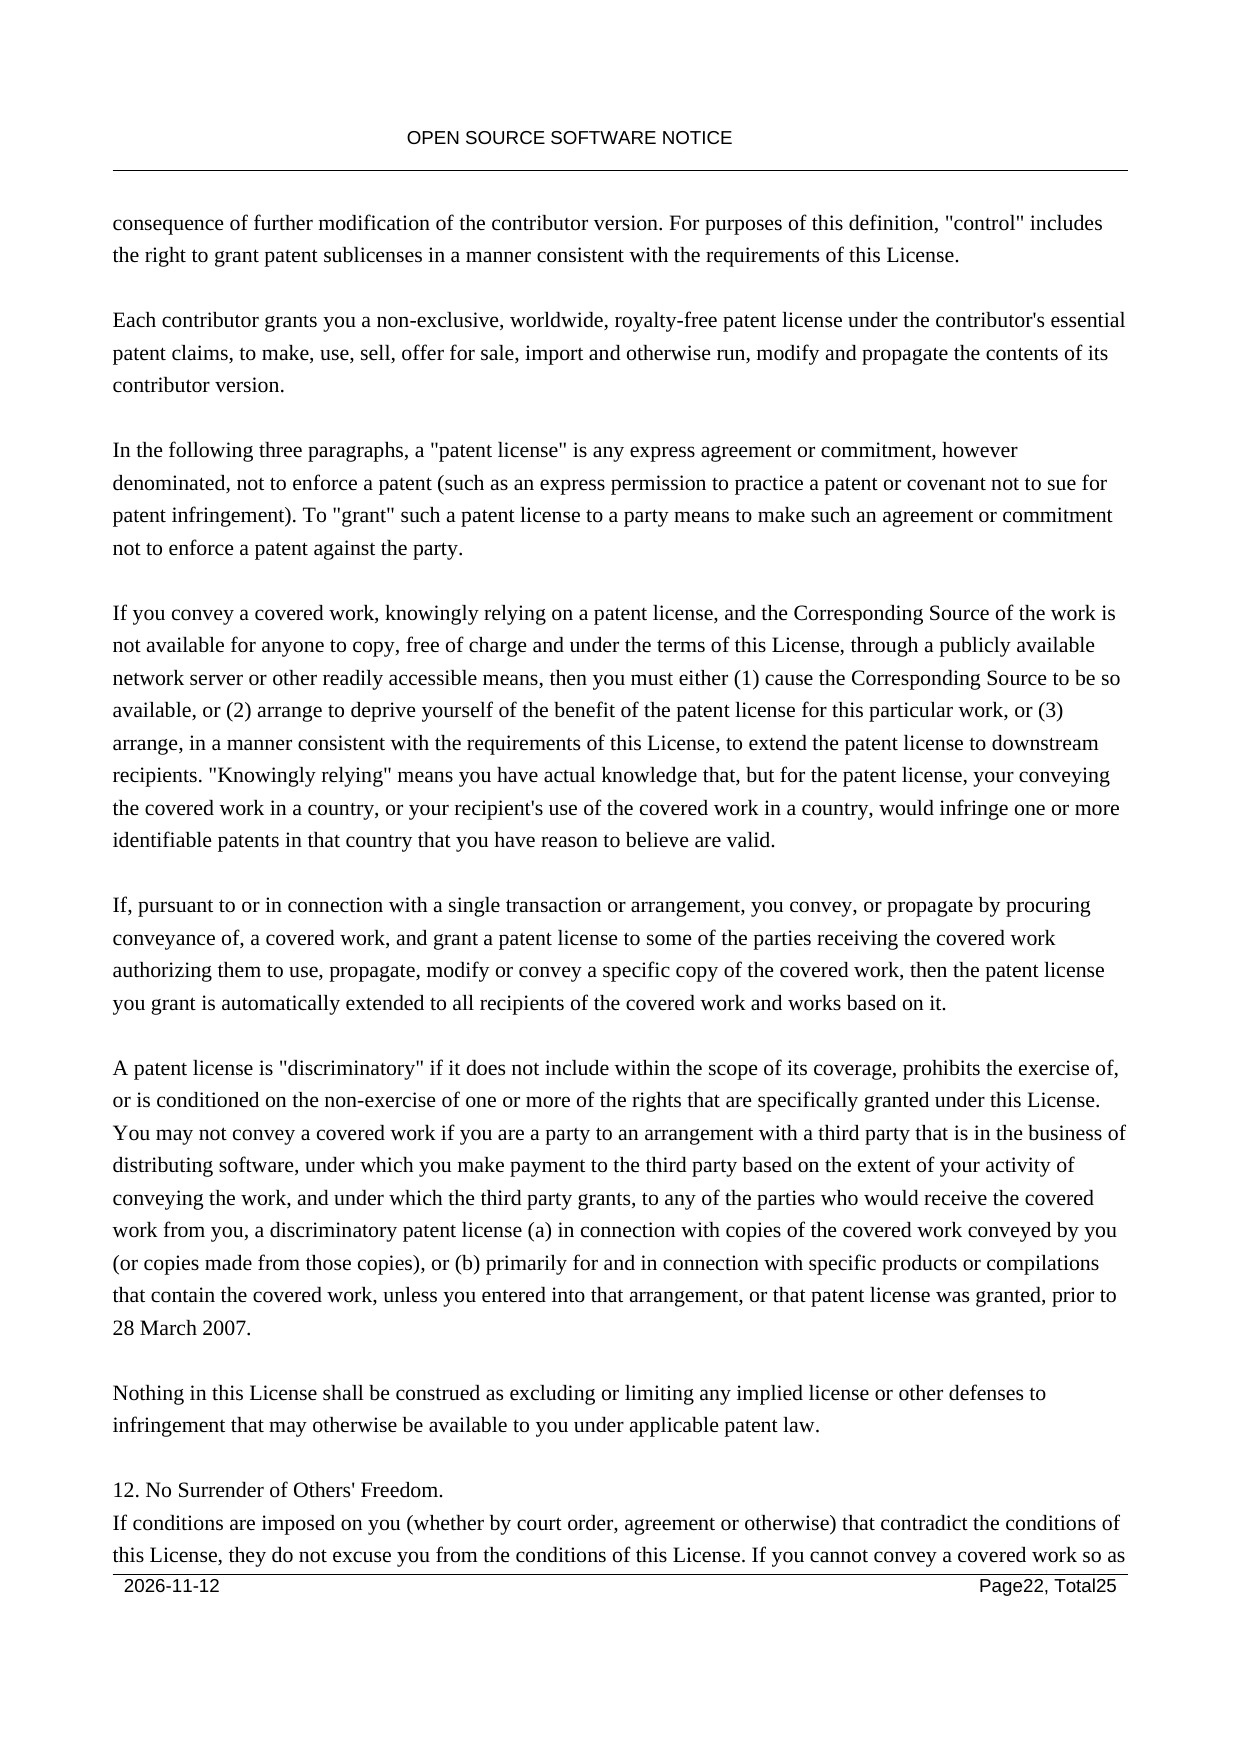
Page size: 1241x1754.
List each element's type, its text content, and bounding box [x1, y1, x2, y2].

text If, pursuant to or in connection with a single transaction or arrangement, you convey, or propagate by procuring conveyance of, a covered work, and grant a patent license to some of the parties receiving the covered work authorizing them to use, propagate, modify or convey a specific copy of the covered work, then the patent license you grant is automatically extended to all recipients of the covered work and works based on it. [112, 889, 1128, 1019]
text 12. No Surrender of Others' Freedom. [112, 1474, 1128, 1506]
text If you convey a covered work, knowingly relying on a patent license, and the Corresponding Source of the work is not available for anyone to copy, free of charge and under the terms of this License, through a publicly available network server or other readily accessible means, then you must either (1) cause the Corresponding Source to be so available, or (2) arrange to deprive yourself of the benefit of the patent license for this particular work, or (3) arrange, in a manner consistent with the requirements of this License, to extend the patent license to downstream recipients. "Knowingly relying" means you have actual knowledge that, but for the patent license, your conveying the covered work in a country, or your recipient's use of the covered work in a country, would infringe one or more identifiable patents in that country that you have reason to believe are valid. [112, 596, 1128, 856]
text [112, 206, 1128, 271]
text In the following three paragraphs, a "patent license" is any express agreement or commitment, however denominated, not to enforce a patent (such as an express permission to practice a patent or covenant not to sue for patent infringement). To "grant" such a patent license to a party means to make such an agreement or commitment not to enforce a patent against the party. [112, 434, 1128, 564]
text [112, 1506, 1128, 1571]
text A patent license is "discriminatory" if it does not include within the scope of its coverage, prohibits the exercise of, or is conditioned on the non-exercise of one or more of the rights that are specifically granted under this License. You may not convey a covered work if you are a party to an arrangement with a third party that is in the business of distributing software, under which you make payment to the third party based on the extent of your activity of conveying the work, and under which the third party grants, to any of the parties who would receive the covered work from you, a discriminatory patent license (a) in connection with copies of the covered work conveyed by you (or copies made from those copies), or (b) primarily for and in connection with specific products or compilations that contain the covered work, unless you entered into that arrangement, or that patent license was granted, prior to 28 March 2007. [112, 1051, 1128, 1344]
text Nothing in this License shall be construed as excluding or limiting any implied license or other defenses to infringement that may otherwise be available to you under applicable patent law. [112, 1376, 1128, 1441]
text Each contributor grants you a non-exclusive, worldwide, royalty-free patent license under the contributor's essential patent claims, to make, use, sell, offer for sale, import and otherwise run, modify and propagate the contents of its contributor version. [112, 304, 1128, 401]
